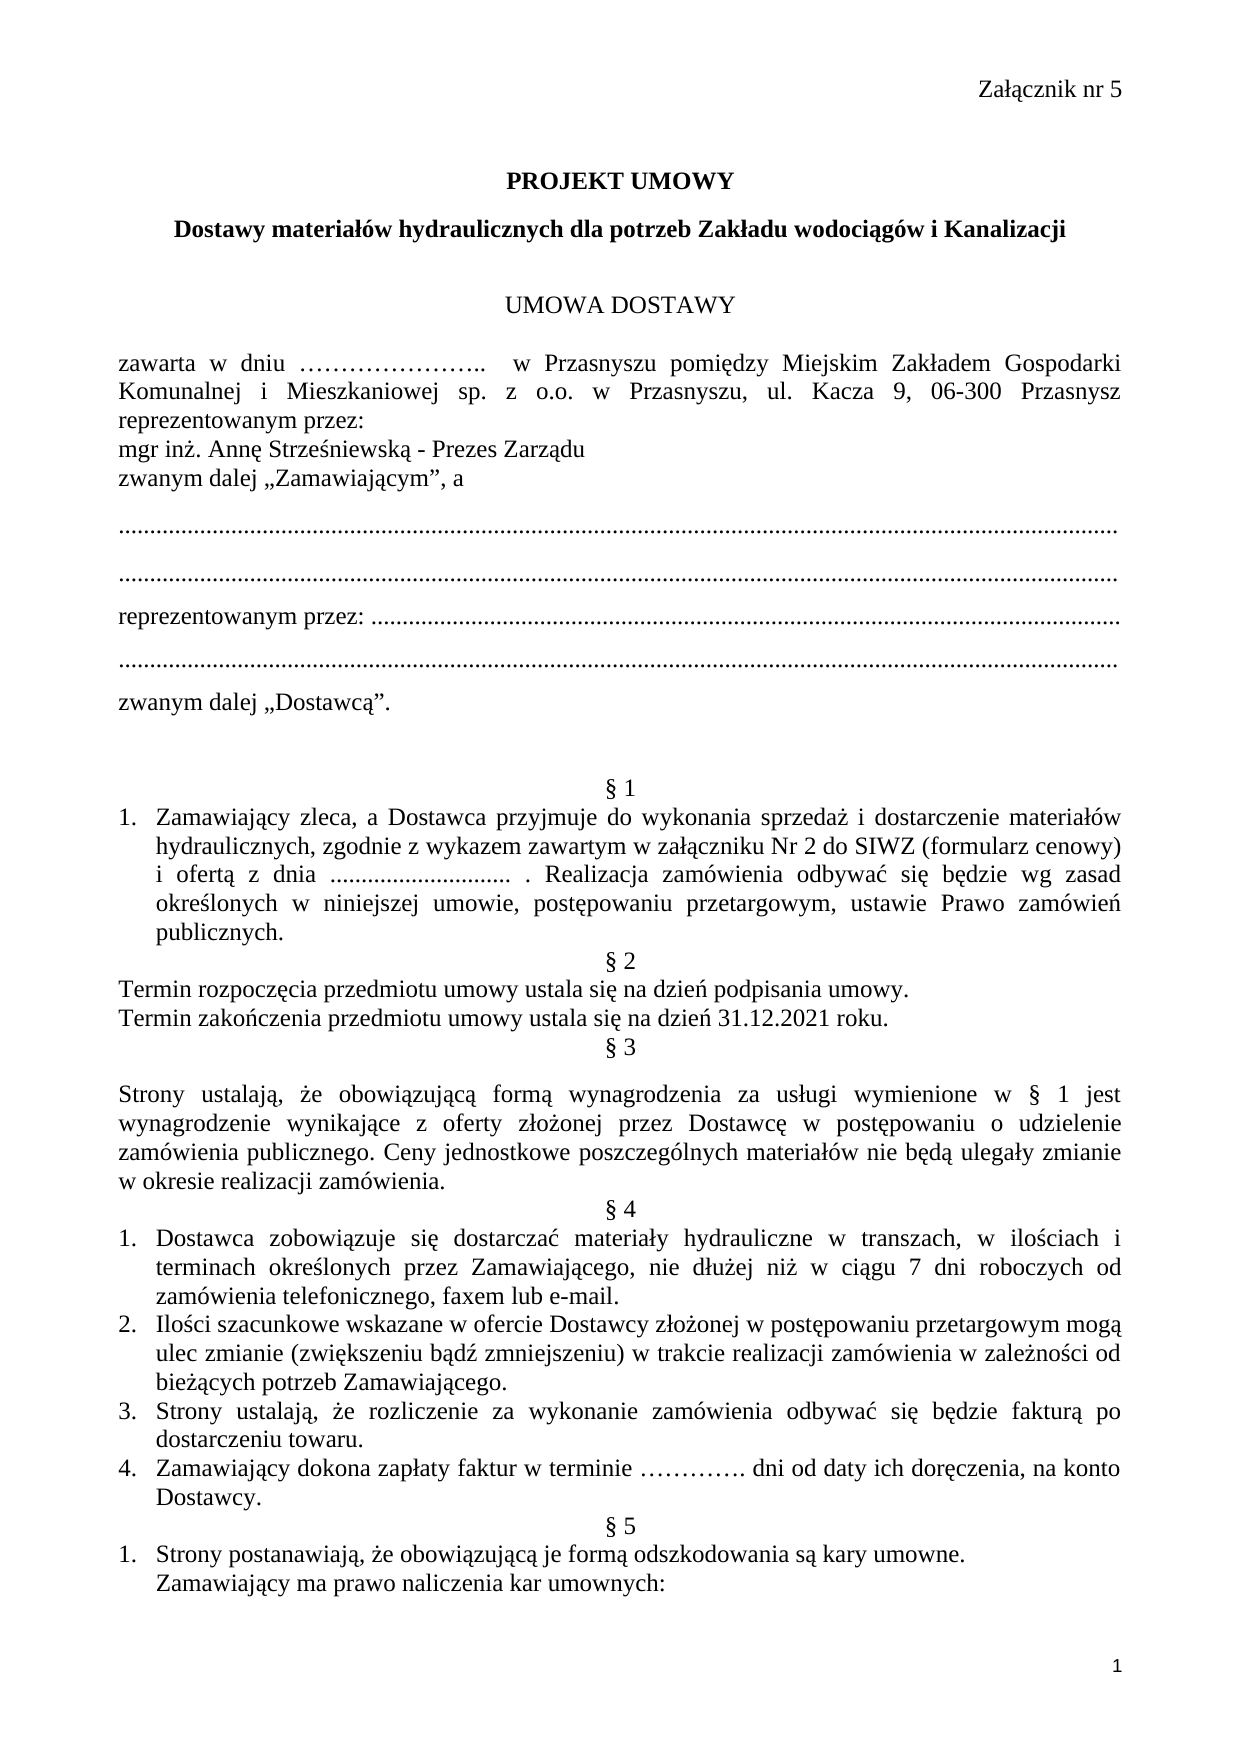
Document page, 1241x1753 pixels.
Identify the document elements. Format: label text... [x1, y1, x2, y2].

title Dostawy materiałów hydraulicznych dla potrzeb Zakładu wodociągów i Kanalizacji [118, 214, 1122, 243]
text § 4 [118, 1194, 1122, 1223]
text zwanym dalej „Dostawcą”. [118, 687, 1122, 716]
list Ilości szacunkowe wskazane w ofercie Dostawcy złożonej w postępowaniu przetargowym mogą ulec zmianie (zwiększeniu bądź zmniejszeniu) w trakcie realizacji zamówienia w zależności od bieżących potrzeb Zamawiającego. [118, 1309, 1122, 1396]
text zwanym dalej „Zamawiającym”, a [118, 463, 1122, 491]
text § 1 [118, 773, 1122, 802]
text Termin rozpoczęcia przedmiotu umowy ustala się na dzień podpisania umowy. [118, 974, 1122, 1003]
text ................................................................................................................................................................ [118, 644, 1122, 673]
title PROJEKT UMOWY [118, 166, 1122, 195]
text mgr inż. Annę Strześniewską - Prezes Zarządu [118, 434, 1122, 463]
text § 3 [118, 1032, 1122, 1061]
text Termin zakończenia przedmiotu umowy ustala się na dzień 31.12.2021 roku. [118, 1003, 1122, 1032]
list Dostawca zobowiązuje się dostarczać materiały hydrauliczne w transzach, w ilościach i terminach określonych przez Zamawiającego, nie dłużej niż w ciągu 7 dni roboczych od zamówienia telefonicznego, faxem lub e-mail. [118, 1223, 1122, 1309]
text ................................................................................................................................................................ [118, 558, 1122, 586]
text reprezentowanym przez: ........................................................................................................................ [118, 601, 1122, 629]
list Strony postanawiają, że obowiązującą je formą odszkodowania są kary umowne. [118, 1539, 1122, 1568]
list Zamawiający zleca, a Dostawca przyjmuje do wykonania sprzedaż i dostarczenie materiałów hydraulicznych, zgodnie z wykazem zawartym w załączniku Nr 2 do SIWZ (formularz cenowy) i ofertą z dnia ............................. . Realizacja zamówienia odbywać się będzie wg zasad określonych w niniejszej umowie, postępowaniu przetargowym, ustawie Prawo zamówień publicznych. [118, 802, 1122, 946]
text § 2 [118, 946, 1122, 974]
text ................................................................................................................................................................ [118, 510, 1122, 539]
list Zamawiający dokona zapłaty faktur w terminie …………. dni od daty ich doręczenia, na konto Dostawcy. [118, 1453, 1122, 1511]
subtitle UMOWA DOSTAWY [118, 290, 1122, 319]
text Strony ustalają, że obowiązującą formą wynagrodzenia za usługi wymienione w § 1 jest wynagrodzenie wynikające z oferty złożonej przez Dostawcę w postępowaniu o udzielenie zamówienia publicznego. Ceny jednostkowe poszczególnych materiałów nie będą ulegały zmianie w okresie realizacji zamówienia. [118, 1079, 1122, 1194]
text § 5 [118, 1511, 1122, 1539]
text zawarta w dniu ………………….. w Przasnyszu pomiędzy Miejskim Zakładem Gospodarki Komunalnej i Mieszkaniowej sp. z o.o. w Przasnyszu, ul. Kacza 9, 06-300 Przasnysz reprezentowanym przez: [118, 348, 1122, 434]
list Strony ustalają, że rozliczenie za wykonanie zamówienia odbywać się będzie fakturą po dostarczeniu towaru. [118, 1396, 1122, 1453]
text Zamawiający ma prawo naliczenia kar umownych: [118, 1568, 1122, 1597]
